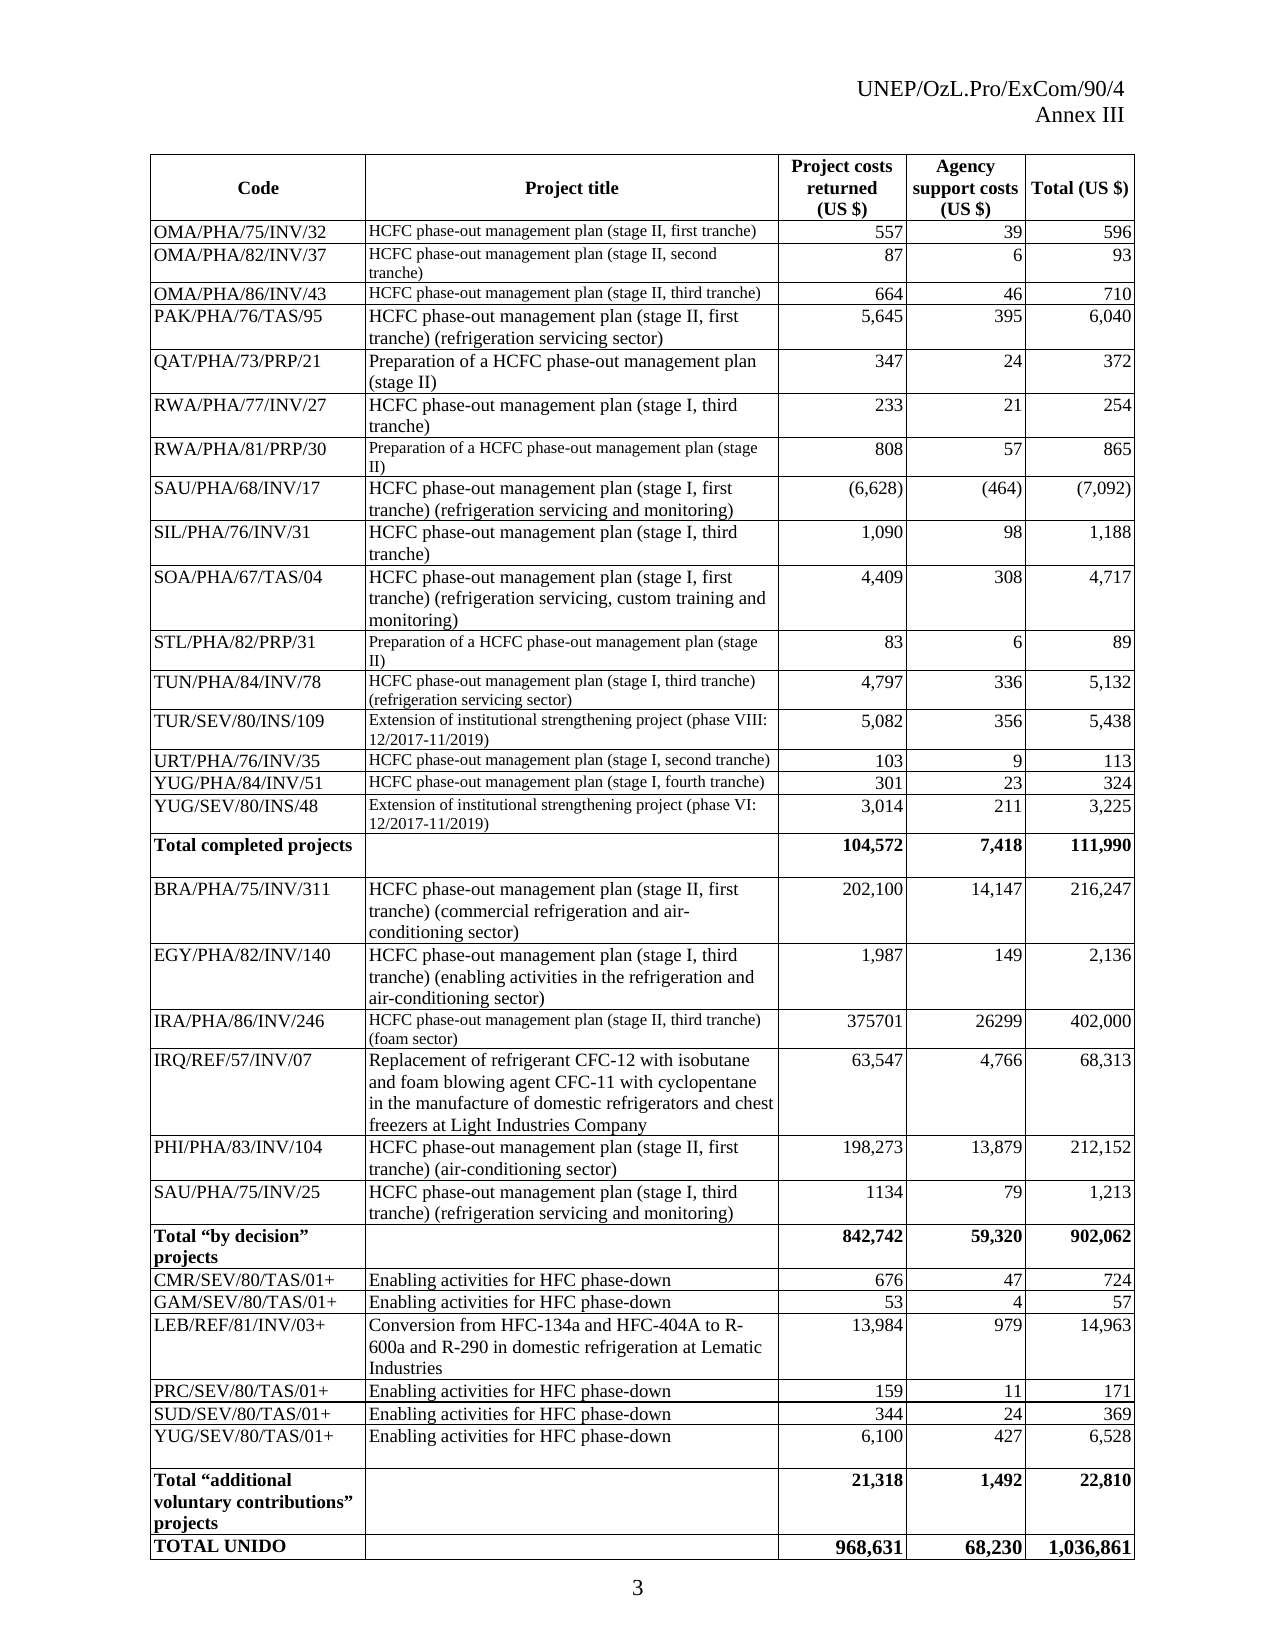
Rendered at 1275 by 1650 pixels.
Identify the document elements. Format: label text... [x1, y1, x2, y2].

table_cell 4,797 [779, 671, 906, 709]
table_cell 724 [1026, 1269, 1134, 1290]
table_header Code [151, 155, 365, 220]
table_cell HCFC phase-out management plan (stage II, second tranche) [366, 244, 778, 282]
table_cell 402,000 [1026, 1010, 1134, 1048]
table_cell 3,014 [779, 795, 906, 833]
table_cell 63,547 [779, 1049, 906, 1135]
table_cell 865 [1026, 438, 1134, 476]
table_cell 53 [779, 1291, 906, 1313]
table_cell 104,572 [779, 834, 906, 877]
table_cell 98 [907, 521, 1025, 564]
table_cell 676 [779, 1269, 906, 1290]
table_cell 57 [907, 438, 1025, 476]
table_cell 5,082 [779, 710, 906, 748]
table_cell 5,645 [779, 305, 906, 348]
table_cell 1,036,861 [1026, 1535, 1134, 1559]
table_cell Enabling activities for HFC phase-down [366, 1425, 778, 1468]
table_cell 39 [907, 221, 1025, 242]
table_cell 1,188 [1026, 521, 1134, 564]
table_cell HCFC phase-out management plan (stage I, fourth tranche) [366, 772, 778, 794]
table_cell 324 [1026, 772, 1134, 794]
table_cell 1,987 [779, 944, 906, 1009]
table_cell SUD/SEV/80/TAS/01+ [151, 1403, 365, 1424]
table_cell 7,418 [907, 834, 1025, 877]
table_cell HCFC phase-out management plan (stage II, first tranche) [366, 221, 778, 242]
table_cell RWA/PHA/81/PRP/30 [151, 438, 365, 476]
table_cell 13,879 [907, 1136, 1025, 1179]
table_cell Total “additional voluntary contributions” projects [151, 1469, 365, 1534]
table_cell 902,062 [1026, 1225, 1134, 1268]
table_cell PHI/PHA/83/INV/104 [151, 1136, 365, 1179]
table_cell 372 [1026, 350, 1134, 393]
table_cell 89 [1026, 631, 1134, 670]
table_cell OMA/PHA/86/INV/43 [151, 283, 365, 304]
table_cell HCFC phase-out management plan (stage II, first tranche) (air-conditioning sector) [366, 1136, 778, 1179]
table_cell 93 [1026, 244, 1134, 282]
table_cell 3,225 [1026, 795, 1134, 833]
table_cell 159 [779, 1380, 906, 1401]
table_cell 4,717 [1026, 566, 1134, 630]
table_cell (464) [907, 477, 1025, 520]
table_cell 5,132 [1026, 671, 1134, 709]
table_cell 47 [907, 1269, 1025, 1290]
table_cell IRQ/REF/57/INV/07 [151, 1049, 365, 1135]
table_cell [366, 1535, 778, 1559]
table_cell 347 [779, 350, 906, 393]
table_cell HCFC phase-out management plan (stage I, third tranche) (refrigeration servicing and monitoring) [366, 1181, 778, 1224]
table_cell 11 [907, 1380, 1025, 1401]
table_cell 233 [779, 394, 906, 437]
table_cell 336 [907, 671, 1025, 709]
table_cell 87 [779, 244, 906, 282]
table_cell 21,318 [779, 1469, 906, 1534]
table_cell YUG/SEV/80/TAS/01+ [151, 1425, 365, 1468]
table_cell 710 [1026, 283, 1134, 304]
table_cell Enabling activities for HFC phase-down [366, 1403, 778, 1424]
table_cell HCFC phase-out management plan (stage I, third tranche) [366, 521, 778, 564]
table_cell CMR/SEV/80/TAS/01+ [151, 1269, 365, 1290]
table_cell Preparation of a HCFC phase-out management plan (stage II) [366, 350, 778, 393]
table_cell 308 [907, 566, 1025, 630]
table_cell YUG/SEV/80/INS/48 [151, 795, 365, 833]
table_header Project costs returned (US $) [779, 155, 906, 220]
table_cell 5,438 [1026, 710, 1134, 748]
table_cell HCFC phase-out management plan (stage I, third tranche) (enabling activities in the refrigeration and air-conditioning sector) [366, 944, 778, 1009]
table_cell 6,040 [1026, 305, 1134, 348]
table_cell LEB/REF/81/INV/03+ [151, 1314, 365, 1379]
table_cell STL/PHA/82/PRP/31 [151, 631, 365, 670]
table_cell HCFC phase-out management plan (stage I, second tranche) [366, 750, 778, 771]
table_cell 979 [907, 1314, 1025, 1379]
table_cell 6,100 [779, 1425, 906, 1468]
table_cell 14,147 [907, 878, 1025, 943]
table_cell [366, 834, 778, 877]
table_cell HCFC phase-out management plan (stage I, third tranche) (refrigeration servicing sector) [366, 671, 778, 709]
table_cell QAT/PHA/73/PRP/21 [151, 350, 365, 393]
table_cell Extension of institutional strengthening project (phase VIII: 12/2017-11/2019) [366, 710, 778, 748]
table_cell 842,742 [779, 1225, 906, 1268]
table_cell 9 [907, 750, 1025, 771]
table_cell PRC/SEV/80/TAS/01+ [151, 1380, 365, 1401]
table_cell 356 [907, 710, 1025, 748]
table_cell 111,990 [1026, 834, 1134, 877]
table_cell SIL/PHA/76/INV/31 [151, 521, 365, 564]
table_cell HCFC phase-out management plan (stage I, third tranche) [366, 394, 778, 437]
table_cell SOA/PHA/67/TAS/04 [151, 566, 365, 630]
table_header Total (US $) [1026, 155, 1134, 220]
table_cell 149 [907, 944, 1025, 1009]
table_cell 21 [907, 394, 1025, 437]
table_cell 1134 [779, 1181, 906, 1224]
table_cell 22,810 [1026, 1469, 1134, 1534]
table_cell IRA/PHA/86/INV/246 [151, 1010, 365, 1048]
table_cell 1,492 [907, 1469, 1025, 1534]
table_cell 23 [907, 772, 1025, 794]
table_cell 24 [907, 350, 1025, 393]
table_cell HCFC phase-out management plan (stage II, third tranche) (foam sector) [366, 1010, 778, 1048]
table_cell PAK/PHA/76/TAS/95 [151, 305, 365, 348]
table_cell 202,100 [779, 878, 906, 943]
table_cell 6 [907, 631, 1025, 670]
table_cell HCFC phase-out management plan (stage I, first tranche) (refrigeration servicing and monitoring) [366, 477, 778, 520]
table_cell 68,313 [1026, 1049, 1134, 1135]
table_cell 79 [907, 1181, 1025, 1224]
table_cell Enabling activities for HFC phase-down [366, 1269, 778, 1290]
table_cell [366, 1469, 778, 1534]
table_cell GAM/SEV/80/TAS/01+ [151, 1291, 365, 1313]
table_cell TUN/PHA/84/INV/78 [151, 671, 365, 709]
table_header Project title [366, 155, 778, 220]
table_cell Total “by decision” projects [151, 1225, 365, 1268]
table_cell 664 [779, 283, 906, 304]
table_cell HCFC phase-out management plan (stage II, first tranche) (commercial refrigeration and air-conditioning sector) [366, 878, 778, 943]
table_cell 369 [1026, 1403, 1134, 1424]
table_cell SAU/PHA/75/INV/25 [151, 1181, 365, 1224]
table_cell OMA/PHA/82/INV/37 [151, 244, 365, 282]
table_cell 59,320 [907, 1225, 1025, 1268]
table_cell Preparation of a HCFC phase-out management plan (stage II) [366, 631, 778, 670]
table_cell Enabling activities for HFC phase-down [366, 1291, 778, 1313]
table_cell 68,230 [907, 1535, 1025, 1559]
table_cell TUR/SEV/80/INS/109 [151, 710, 365, 748]
table_cell Replacement of refrigerant CFC-12 with isobutane and foam blowing agent CFC-11 with cyclopentane in the manufacture of domestic refrigerators and chest freezers at Light Industries Company [366, 1049, 778, 1135]
table_cell 6,528 [1026, 1425, 1134, 1468]
table_cell HCFC phase-out management plan (stage II, first tranche) (refrigeration servicing sector) [366, 305, 778, 348]
table_cell 113 [1026, 750, 1134, 771]
table_cell 557 [779, 221, 906, 242]
table_cell 171 [1026, 1380, 1134, 1401]
table_cell 4,766 [907, 1049, 1025, 1135]
table_cell 1,213 [1026, 1181, 1134, 1224]
table_cell 968,631 [779, 1535, 906, 1559]
table_cell 46 [907, 283, 1025, 304]
table_cell 4 [907, 1291, 1025, 1313]
table_cell 13,984 [779, 1314, 906, 1379]
table_cell Enabling activities for HFC phase-down [366, 1380, 778, 1401]
table_cell 375701 [779, 1010, 906, 1048]
table_cell HCFC phase-out management plan (stage II, third tranche) [366, 283, 778, 304]
table_cell OMA/PHA/75/INV/32 [151, 221, 365, 242]
table_header Agency support costs (US $) [907, 155, 1025, 220]
table_cell 14,963 [1026, 1314, 1134, 1379]
table_cell 1,090 [779, 521, 906, 564]
table_cell 301 [779, 772, 906, 794]
table_cell YUG/PHA/84/INV/51 [151, 772, 365, 794]
table_cell 395 [907, 305, 1025, 348]
table_cell Total completed projects [151, 834, 365, 877]
table_cell 212,152 [1026, 1136, 1134, 1179]
table_cell HCFC phase-out management plan (stage I, first tranche) (refrigeration servicing, custom training and monitoring) [366, 566, 778, 630]
table_cell RWA/PHA/77/INV/27 [151, 394, 365, 437]
table_cell BRA/PHA/75/INV/311 [151, 878, 365, 943]
table_cell 808 [779, 438, 906, 476]
table_cell 4,409 [779, 566, 906, 630]
table_cell 103 [779, 750, 906, 771]
table_cell Preparation of a HCFC phase-out management plan (stage II) [366, 438, 778, 476]
table_cell SAU/PHA/68/INV/17 [151, 477, 365, 520]
table_cell URT/PHA/76/INV/35 [151, 750, 365, 771]
table_cell 216,247 [1026, 878, 1134, 943]
table_cell 24 [907, 1403, 1025, 1424]
table_cell 344 [779, 1403, 906, 1424]
table_cell 6 [907, 244, 1025, 282]
table_cell EGY/PHA/82/INV/140 [151, 944, 365, 1009]
table_cell 427 [907, 1425, 1025, 1468]
table_cell Extension of institutional strengthening project (phase VI: 12/2017-11/2019) [366, 795, 778, 833]
table_cell 57 [1026, 1291, 1134, 1313]
table_cell 2,136 [1026, 944, 1134, 1009]
table_cell TOTAL UNIDO [151, 1535, 365, 1559]
table_cell 596 [1026, 221, 1134, 242]
table_cell 211 [907, 795, 1025, 833]
table_cell 254 [1026, 394, 1134, 437]
table_cell 26299 [907, 1010, 1025, 1048]
table_cell 198,273 [779, 1136, 906, 1179]
table_cell (6,628) [779, 477, 906, 520]
table_cell 83 [779, 631, 906, 670]
table_cell [366, 1225, 778, 1268]
table_cell (7,092) [1026, 477, 1134, 520]
table_cell Conversion from HFC-134a and HFC-404A to R-600a and R-290 in domestic refrigeration at Lematic Industries [366, 1314, 778, 1379]
